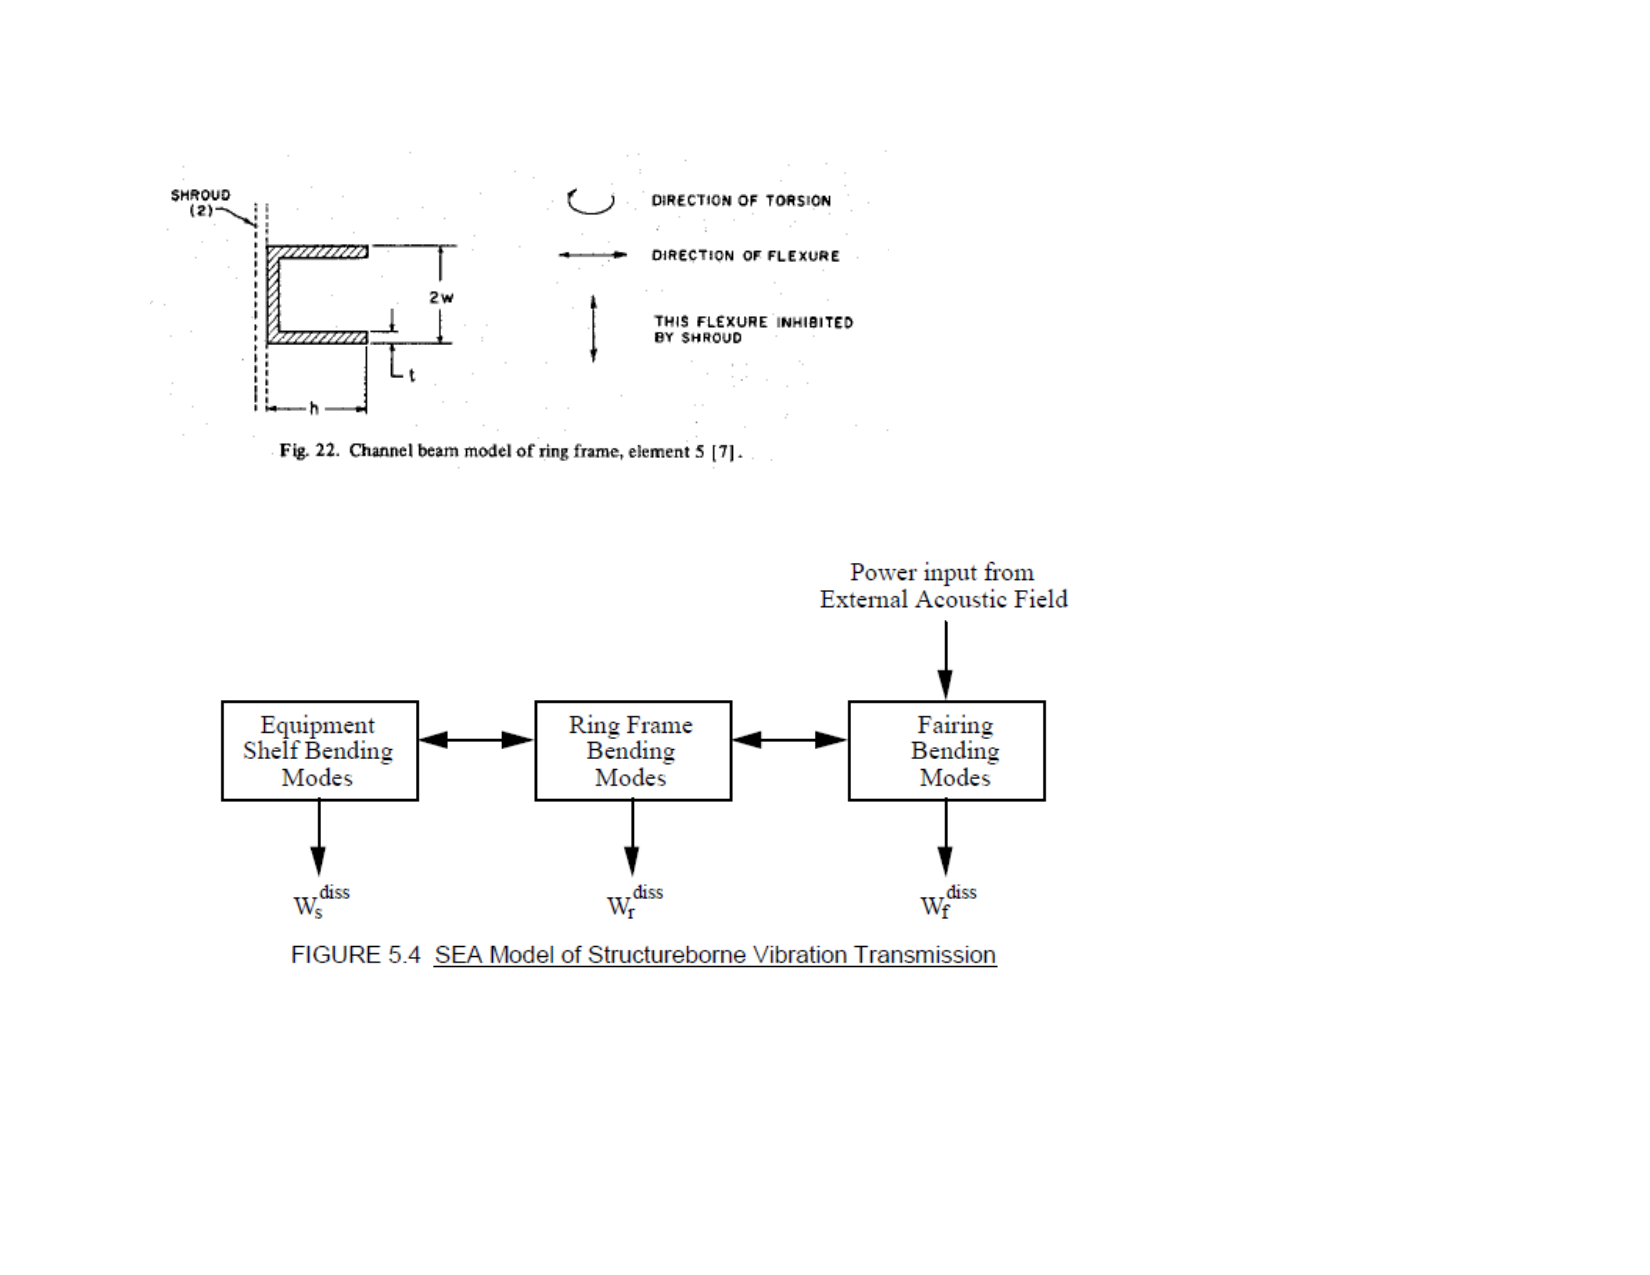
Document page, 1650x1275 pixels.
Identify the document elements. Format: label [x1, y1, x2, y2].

picture [150, 542, 1125, 976]
picture [150, 150, 889, 472]
